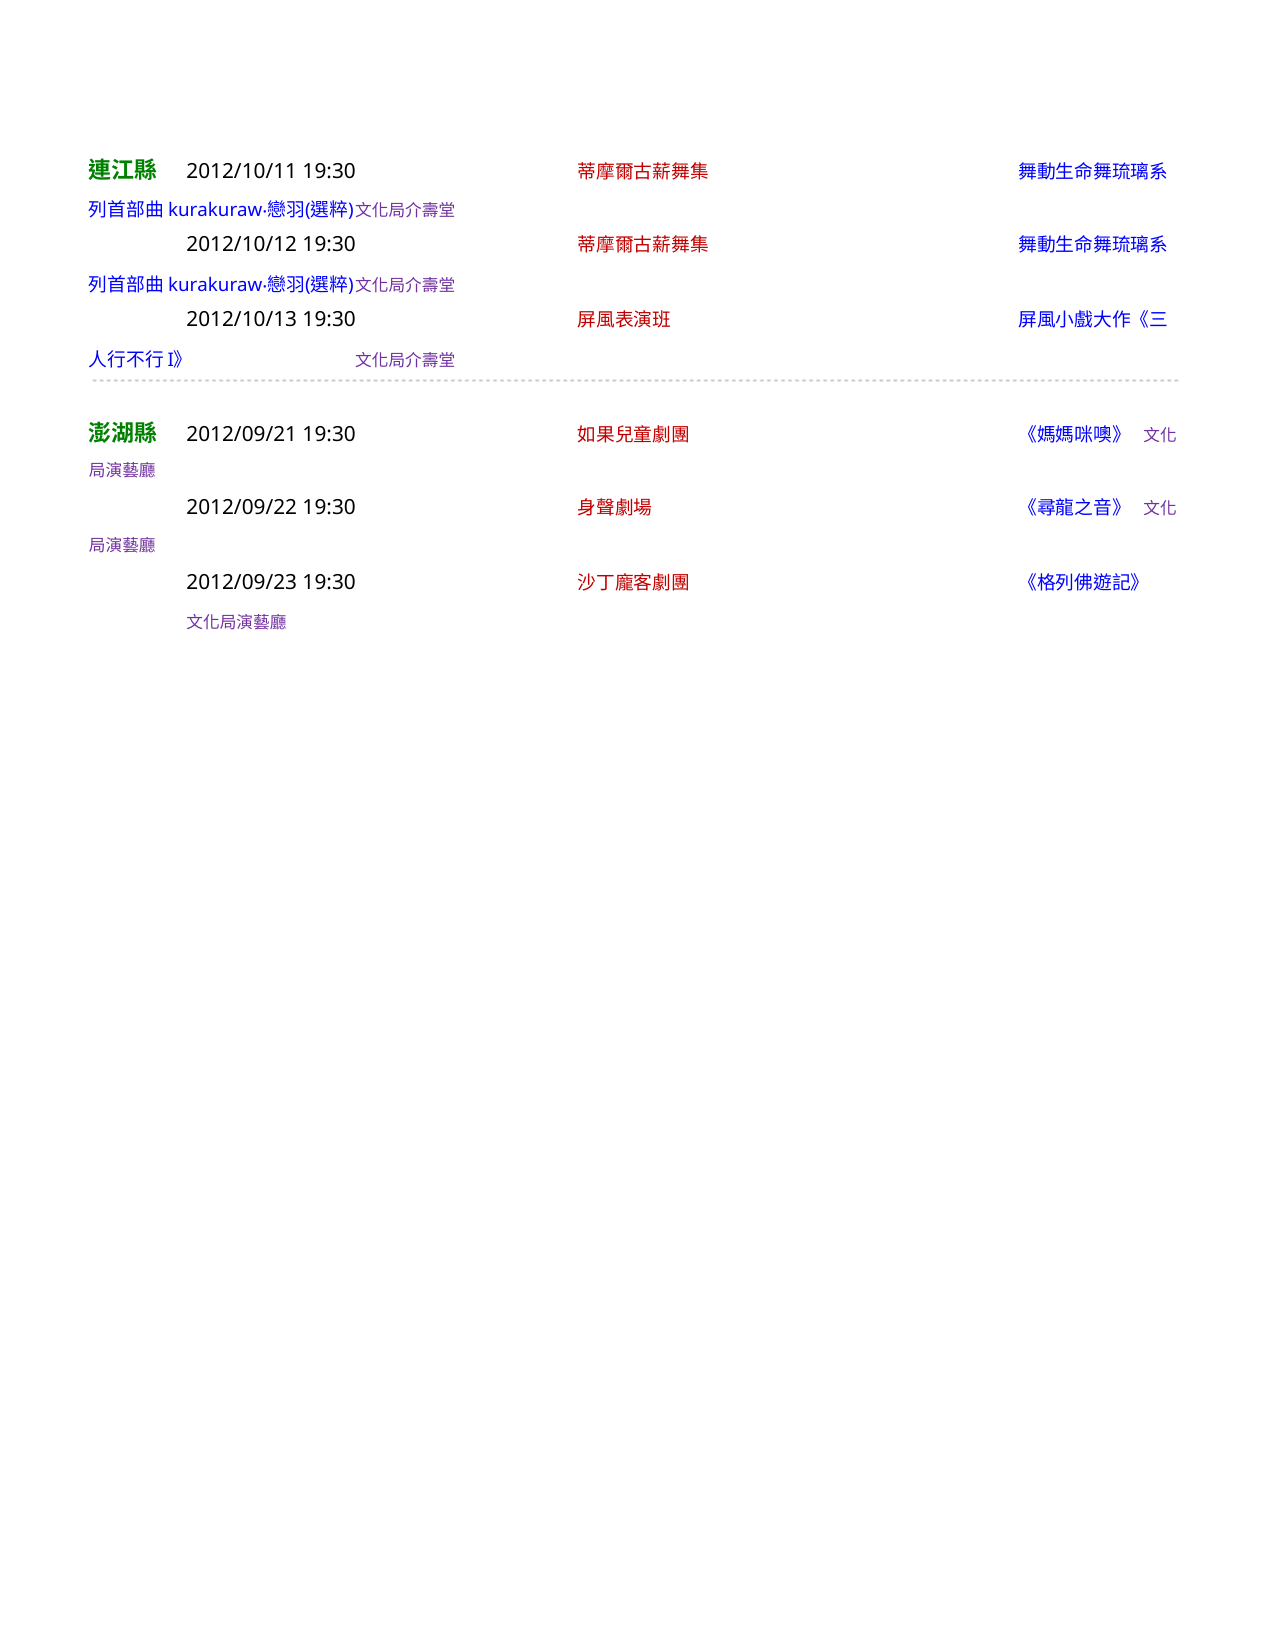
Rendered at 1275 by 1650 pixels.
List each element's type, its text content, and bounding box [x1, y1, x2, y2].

text 2012/10/13 19:30 屏風表演班 屏風小戲大作《三人行不行I》 文化局介壽堂 [89, 300, 1186, 375]
picture [88, 375, 1182, 388]
text 2012/10/12 19:30 蒂摩爾古薪舞集 舞動生命舞琉璃系列首部曲 kurakuraw‧戀羽(選粹) 文化局介壽堂 [89, 225, 1186, 300]
text 2012/09/22 19:30 身聲劇場 《尋龍之音》 文化局演藝廳 [89, 487, 1186, 562]
text 澎湖縣 2012/09/21 19:30 如果兒童劇團 《媽媽咪噢》 文化局演藝廳 [89, 412, 1186, 487]
text 連江縣 2012/10/11 19:30 蒂摩爾古薪舞集 舞動生命舞琉璃系列首部曲 kurakuraw‧戀羽(選粹) 文化局介壽堂 [89, 150, 1186, 225]
text 2012/09/23 19:30 沙丁龐客劇團 《格列佛遊記》 文化局演藝廳 [89, 562, 1186, 637]
